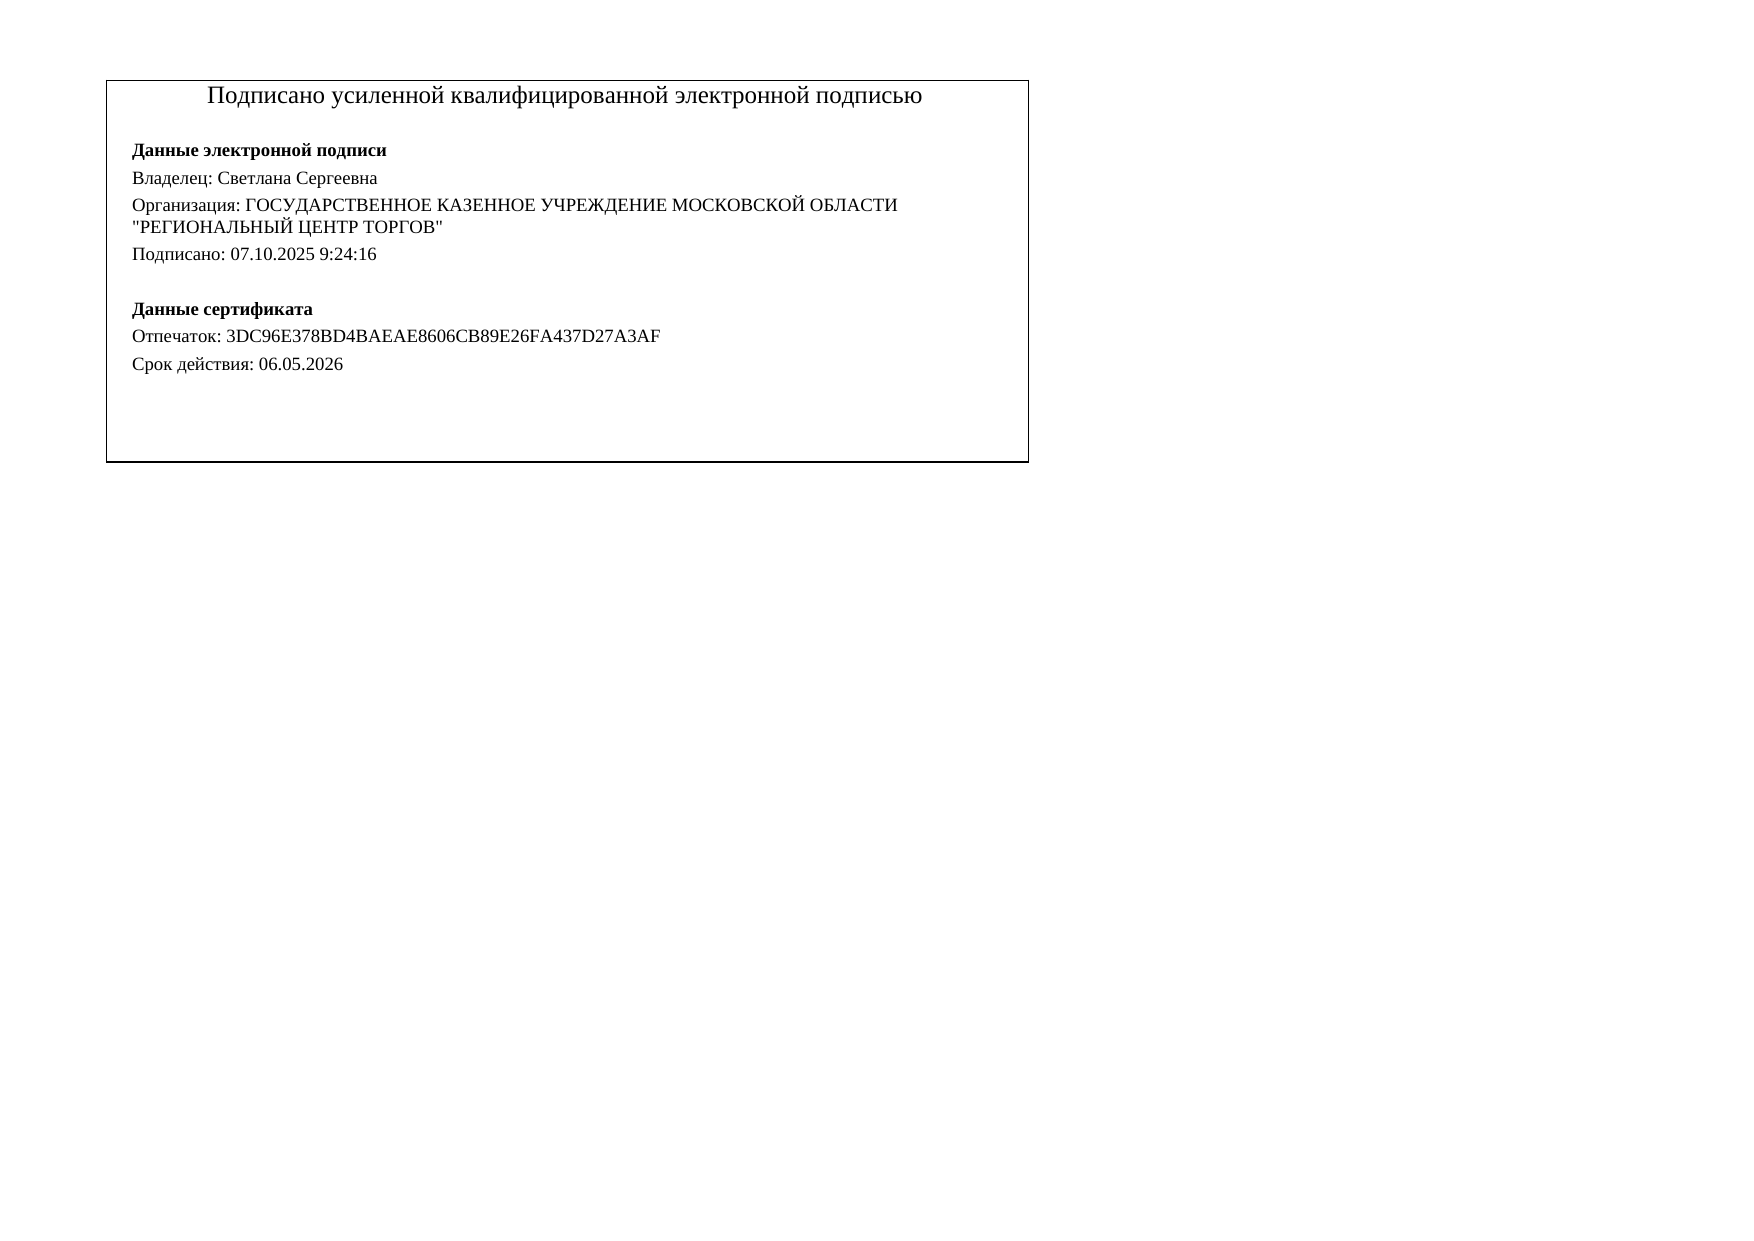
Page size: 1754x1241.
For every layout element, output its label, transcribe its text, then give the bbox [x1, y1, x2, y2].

table_header Подписано усиленной квалифицированной электронной подписью [107, 81, 1028, 461]
